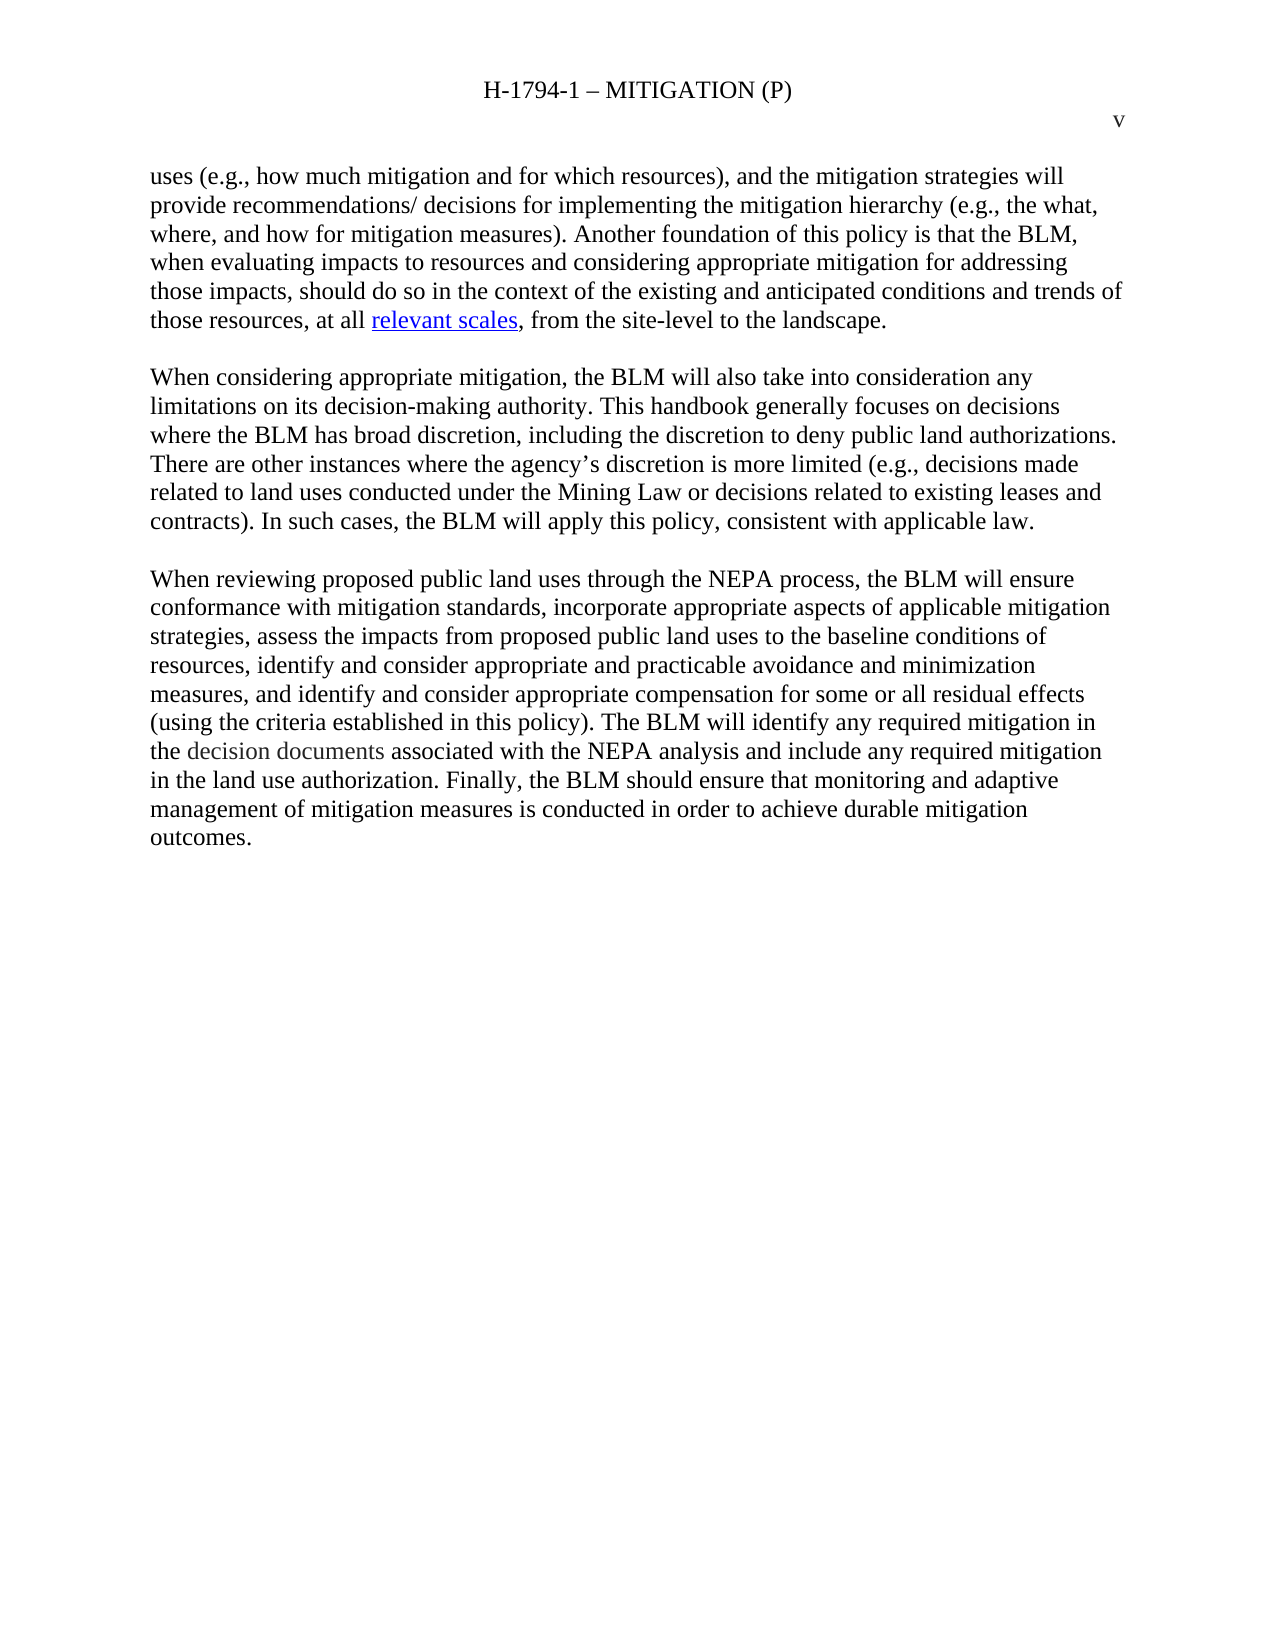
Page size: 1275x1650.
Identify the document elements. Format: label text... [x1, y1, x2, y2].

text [150, 161, 1125, 334]
text When considering appropriate mitigation, the BLM will also take into consideration any limitations on its decision-making authority. This handbook generally focuses on decisions where the BLM has broad discretion, including the discretion to deny public land authorizations. There are other instances where the agency’s discretion is more limited (e.g., decisions made related to land uses conducted under the Mining Law or decisions related to existing leases and contracts). In such cases, the BLM will apply this policy, consistent with applicable law. [150, 362, 1125, 535]
text When reviewing proposed public land uses through the NEPA process, the BLM will ensure conformance with mitigation standards, incorporate appropriate aspects of applicable mitigation strategies, assess the impacts from proposed public land uses to the baseline conditions of resources, identify and consider appropriate and practicable avoidance and minimization measures, and identify and consider appropriate compensation for some or all residual effects (using the criteria established in this policy). The BLM will identify any required mitigation in the decision documents associated with the NEPA analysis and include any required mitigation in the land use authorization. Finally, the BLM should ensure that monitoring and adaptive management of mitigation measures is conducted in order to achieve durable mitigation outcomes. [150, 564, 1125, 851]
